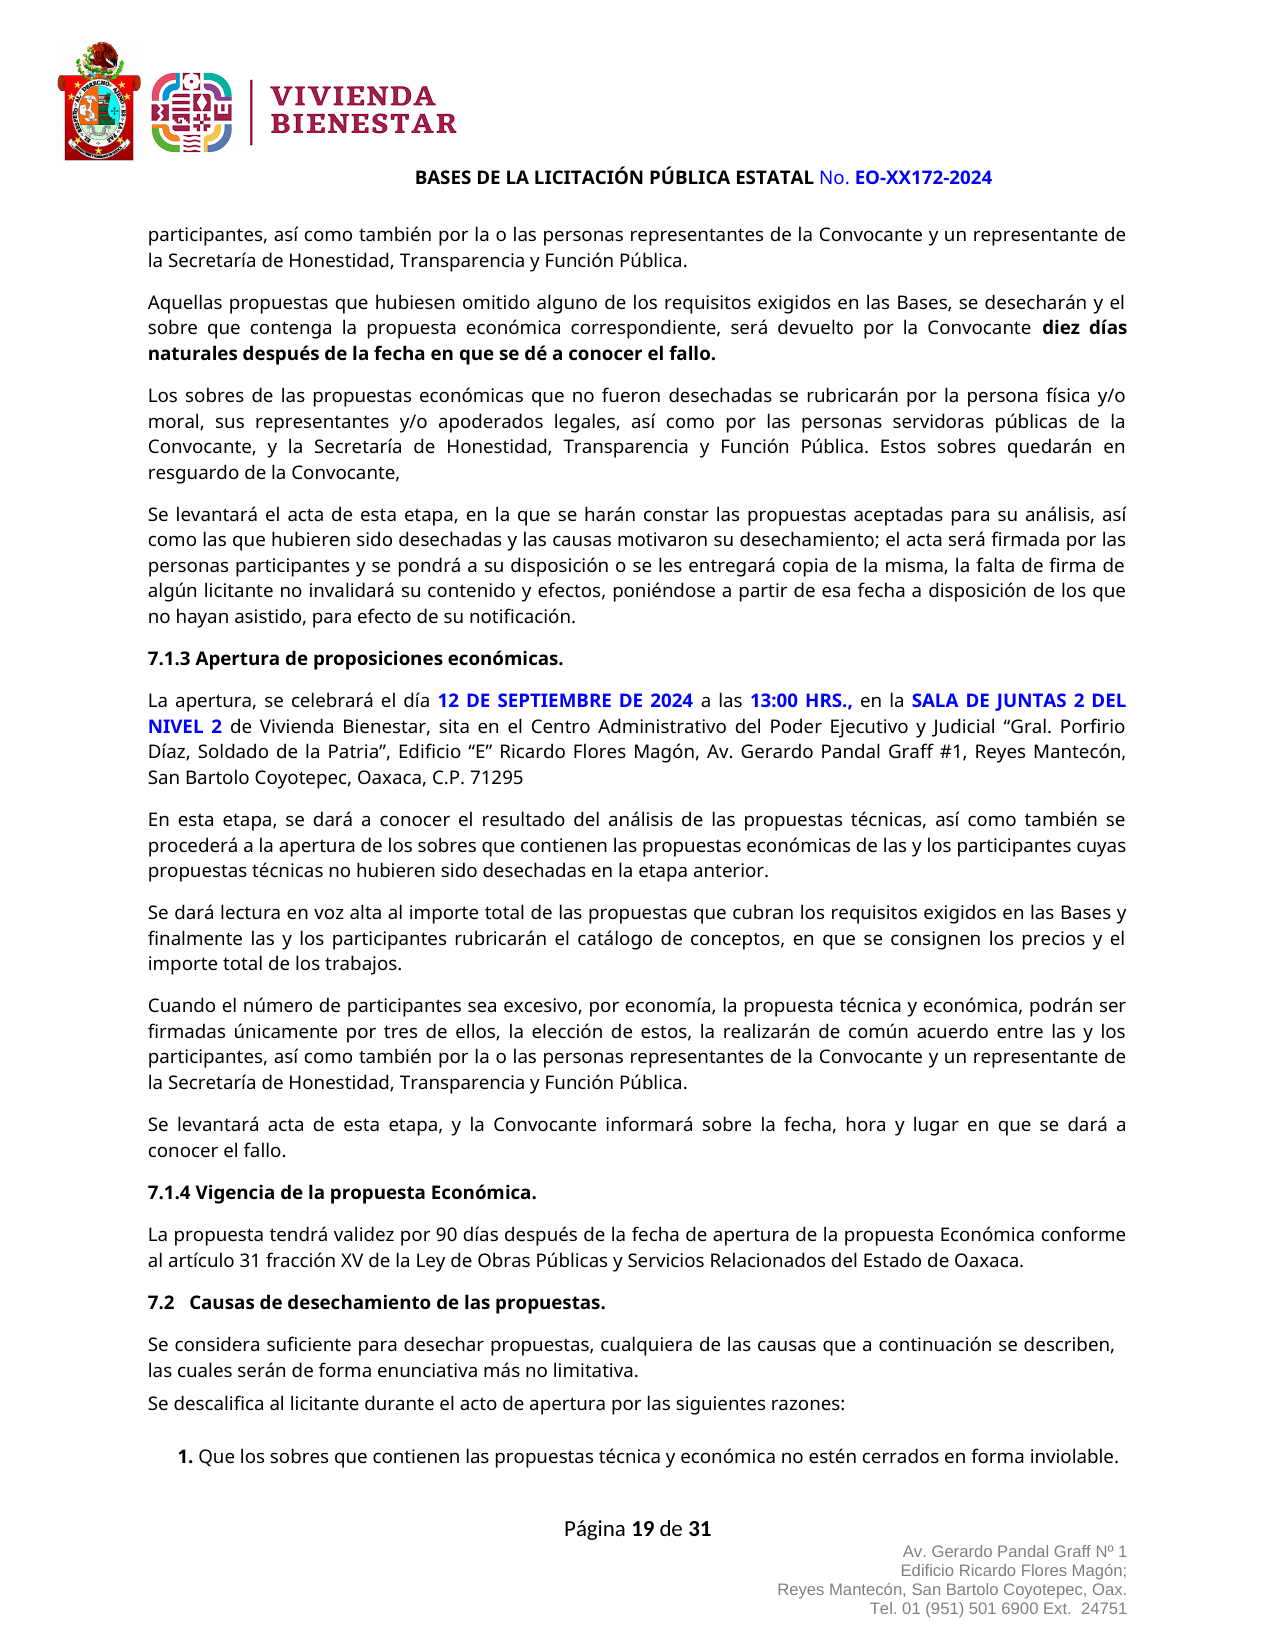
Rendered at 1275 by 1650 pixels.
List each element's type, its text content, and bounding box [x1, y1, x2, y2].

text Se considera suficiente para desechar propuestas, cualquiera de las causas que a continuación se describen, las cuales serán de forma enunciativa más no limitativa. [148, 1331, 1117, 1382]
text Se dará lectura en voz alta al importe total de las propuestas que cubran los requisitos exigidos en las Bases y finalmente las y los participantes rubricarán el catálogo de conceptos, en que se consignen los precios y el importe total de los trabajos. [148, 899, 1127, 976]
text En esta etapa, se dará a conocer el resultado del análisis de las propuestas técnicas, así como también se procederá a la apertura de los sobres que contienen las propuestas económicas de las y los participantes cuyas propuestas técnicas no hubieren sido desechadas en la etapa anterior. [148, 806, 1127, 883]
picture [55, 41, 143, 163]
text Aquellas propuestas que hubiesen omitido alguno de los requisitos exigidos en las Bases, se desecharán y el sobre que contenga la propuesta económica correspondiente, será devuelto por la Convocante diez días naturales después de la fecha en que se dé a conocer el fallo. [148, 289, 1127, 366]
text Los sobres de las propuestas económicas que no fueron desechadas se rubricarán por la persona física y/o moral, sus representantes y/o apoderados legales, así como por las personas servidoras públicas de la Convocante, y la Secretaría de Honestidad, Transparencia y Función Pública. Estos sobres quedarán en resguardo de la Convocante, [148, 382, 1127, 484]
text 1. Que los sobres que contienen las propuestas técnica y económica no estén cerrados en forma inviolable. [177, 1443, 1125, 1469]
text 7.2 Causas de desechamiento de las propuestas. [148, 1289, 1127, 1315]
picture [147, 64, 473, 161]
text Se descalifica al licitante durante el acto de apertura por las siguientes razones: [148, 1391, 1125, 1416]
text La propuesta tendrá validez por 90 días después de la fecha de apertura de la propuesta Económica conforme al artículo 31 fracción XV de la Ley de Obras Públicas y Servicios Relacionados del Estado de Oaxaca. [148, 1221, 1127, 1272]
text 7.1.3 Apertura de proposiciones económicas. [148, 645, 1127, 671]
text La apertura, se celebrará el día 12 DE SEPTIEMBRE DE 2024 a las 13:00 HRS., en la SALA DE JUNTAS 2 DEL NIVEL 2 de Vivienda Bienestar, sita en el Centro Administrativo del Poder Ejecutivo y Judicial “Gral. Porfirio Díaz, Soldado de la Patria”, Edificio “E” Ricardo Flores Magón, Av. Gerardo Pandal Graff #1, Reyes Mantecón, San Bartolo Coyotepec, Oaxaca, C.P. 71295 [148, 688, 1127, 790]
text Se levantará el acta de esta etapa, en la que se harán constar las propuestas aceptadas para su análisis, así como las que hubieren sido desechadas y las causas motivaron su desechamiento; el acta será firmada por las personas participantes y se pondrá a su disposición o se les entregará copia de la misma, la falta de firma de algún licitante no invalidará su contenido y efectos, poniéndose a partir de esa fecha a disposición de los que no hayan asistido, para efecto de su notificación. [148, 501, 1127, 629]
text Se levantará acta de esta etapa, y la Convocante informará sobre la fecha, hora y lugar en que se dará a conocer el fallo. [148, 1112, 1127, 1163]
text 7.1.4 Vigencia de la propuesta Económica. [148, 1179, 1127, 1205]
